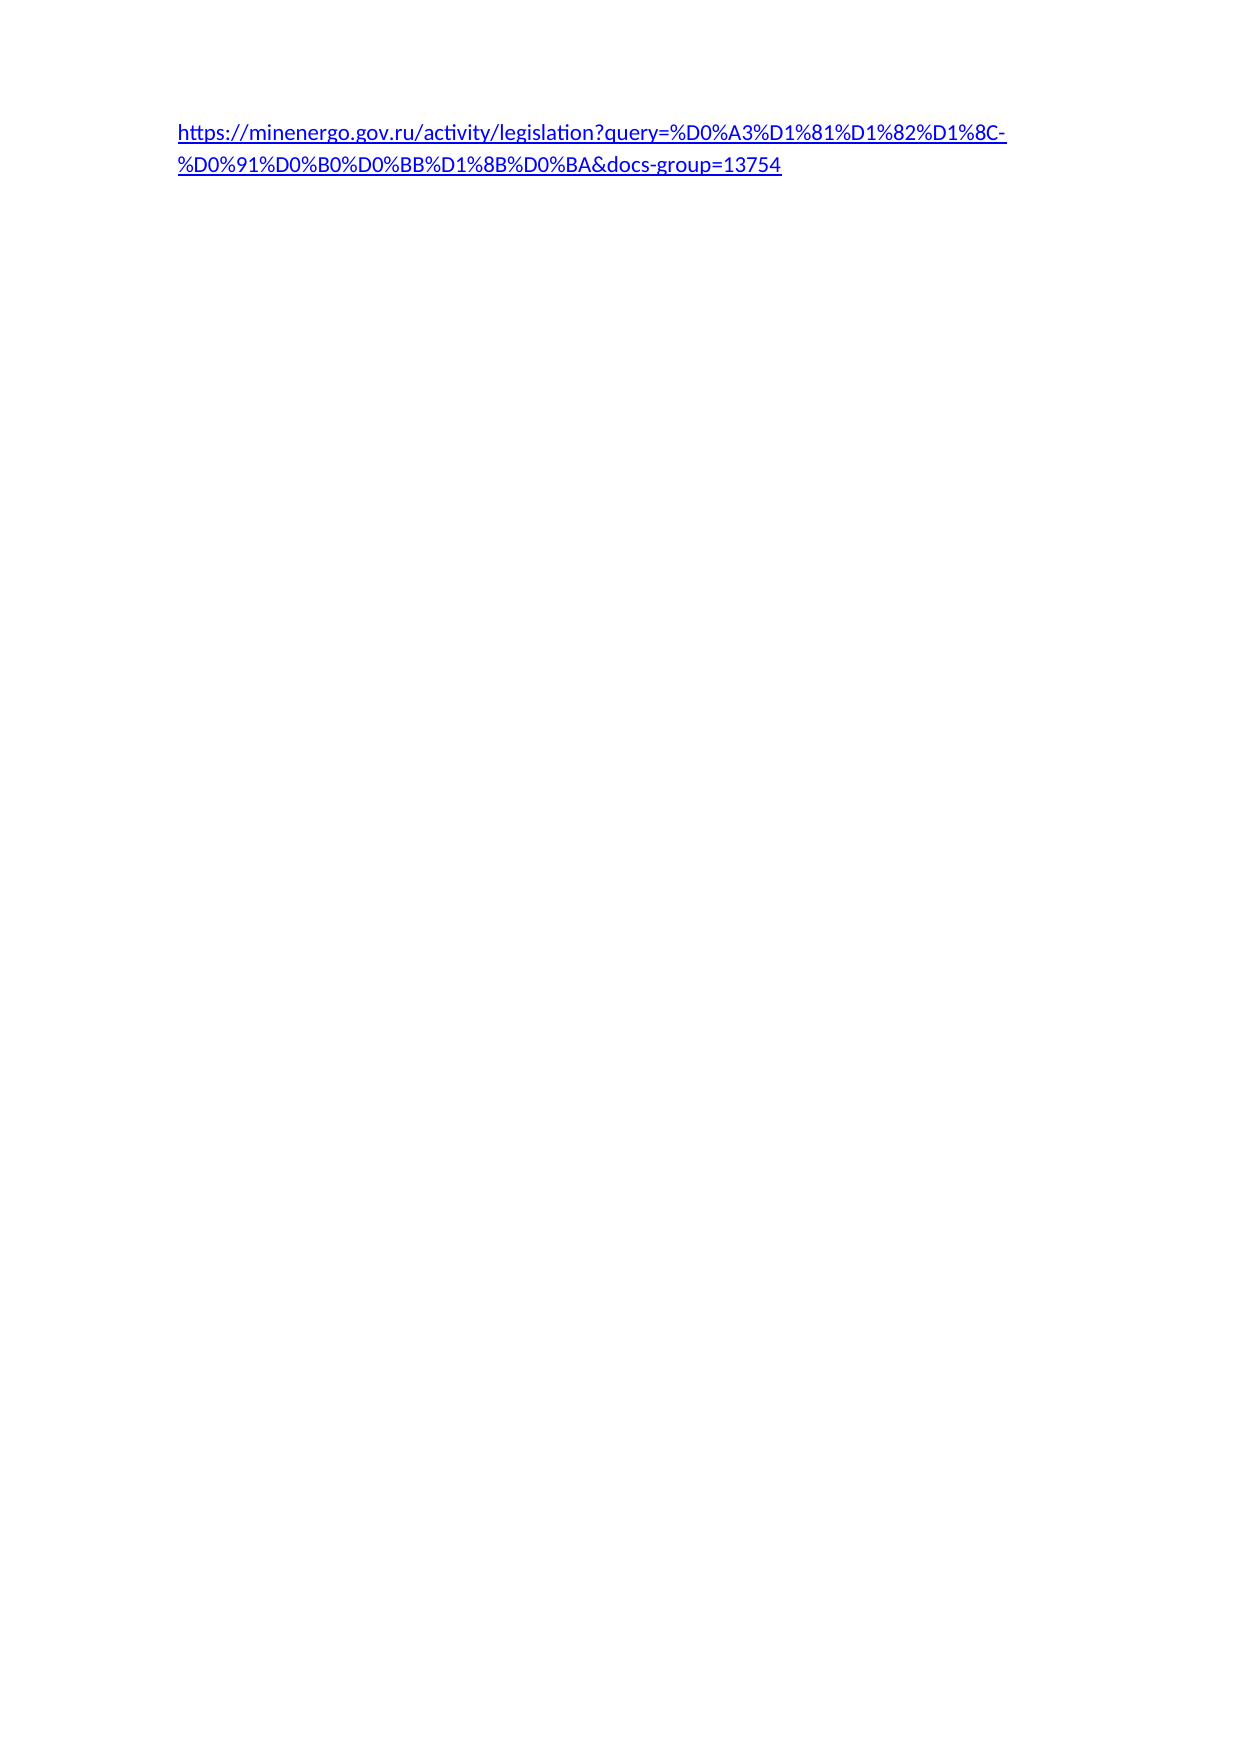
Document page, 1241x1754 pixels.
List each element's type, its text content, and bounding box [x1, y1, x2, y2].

text https://minenergo.gov.ru/activity/legislation?query=%D0%A3%D1%81%D1%82%D1%8C-%D0%91%D0%B0%D0%BB%D1%8B%D0%BA&docs-group=13754 [177, 118, 1152, 178]
